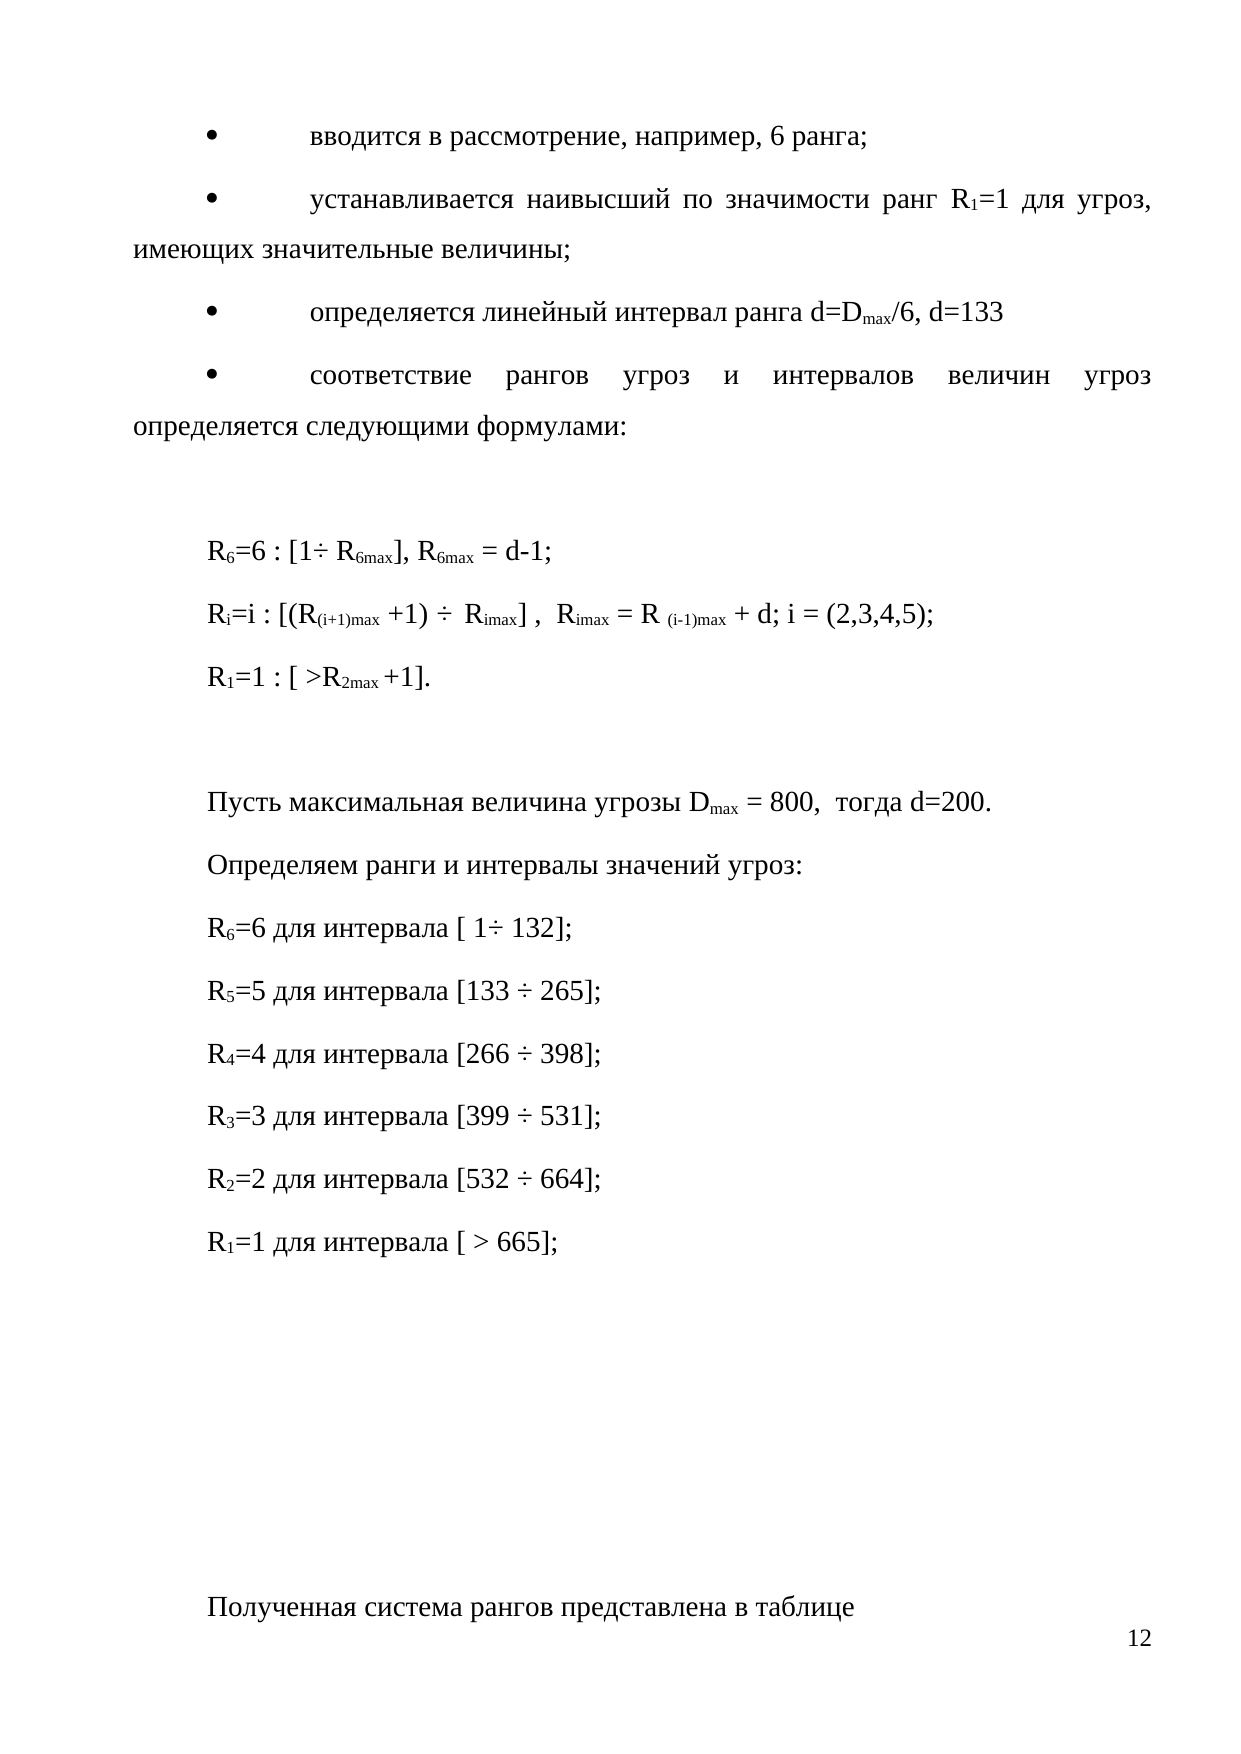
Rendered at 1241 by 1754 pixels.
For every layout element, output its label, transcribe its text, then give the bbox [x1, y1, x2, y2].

text R5=5 для интервала [133 ÷ 265]; [133, 973, 1152, 1006]
text R1=1 для интервала [ > 665]; [133, 1224, 1152, 1258]
text Полученная система рангов представлена в таблице [133, 1589, 1152, 1622]
text Пусть максимальная величина угрозы Dmax = 800, тогда d=200. [133, 784, 1152, 818]
text R2=2 для интервала [532 ÷ 664]; [133, 1161, 1152, 1195]
text Ri=i : [(R(i+1)max +1) ÷ Rimax] , Rimax = R (i-1)max + d; i = (2,3,4,5); [133, 596, 1152, 629]
list вводится в рассмотрение, например, 6 ранга; [133, 118, 1152, 152]
text Определяем ранги и интервалы значений угроз: [133, 847, 1152, 881]
text R6=6 : [1÷ R6max], R6max = d-1; [133, 533, 1152, 567]
list определяется линейный интервал ранга d=Dmax/6, d=133 [133, 294, 1152, 328]
list соответствие рангов угроз и интервалов величин угроз определяется следующими формулами: [133, 357, 1152, 441]
text R4=4 для интервала [266 ÷ 398]; [133, 1036, 1152, 1069]
text R6=6 для интервала [ 1÷ 132]; [133, 910, 1152, 944]
text R3=3 для интервала [399 ÷ 531]; [133, 1098, 1152, 1132]
list устанавливается наивысший по значимости ранг R1=1 для угроз, имеющих значительные величины; [133, 181, 1152, 265]
text R1=1 : [ >R2max +1]. [133, 659, 1152, 692]
